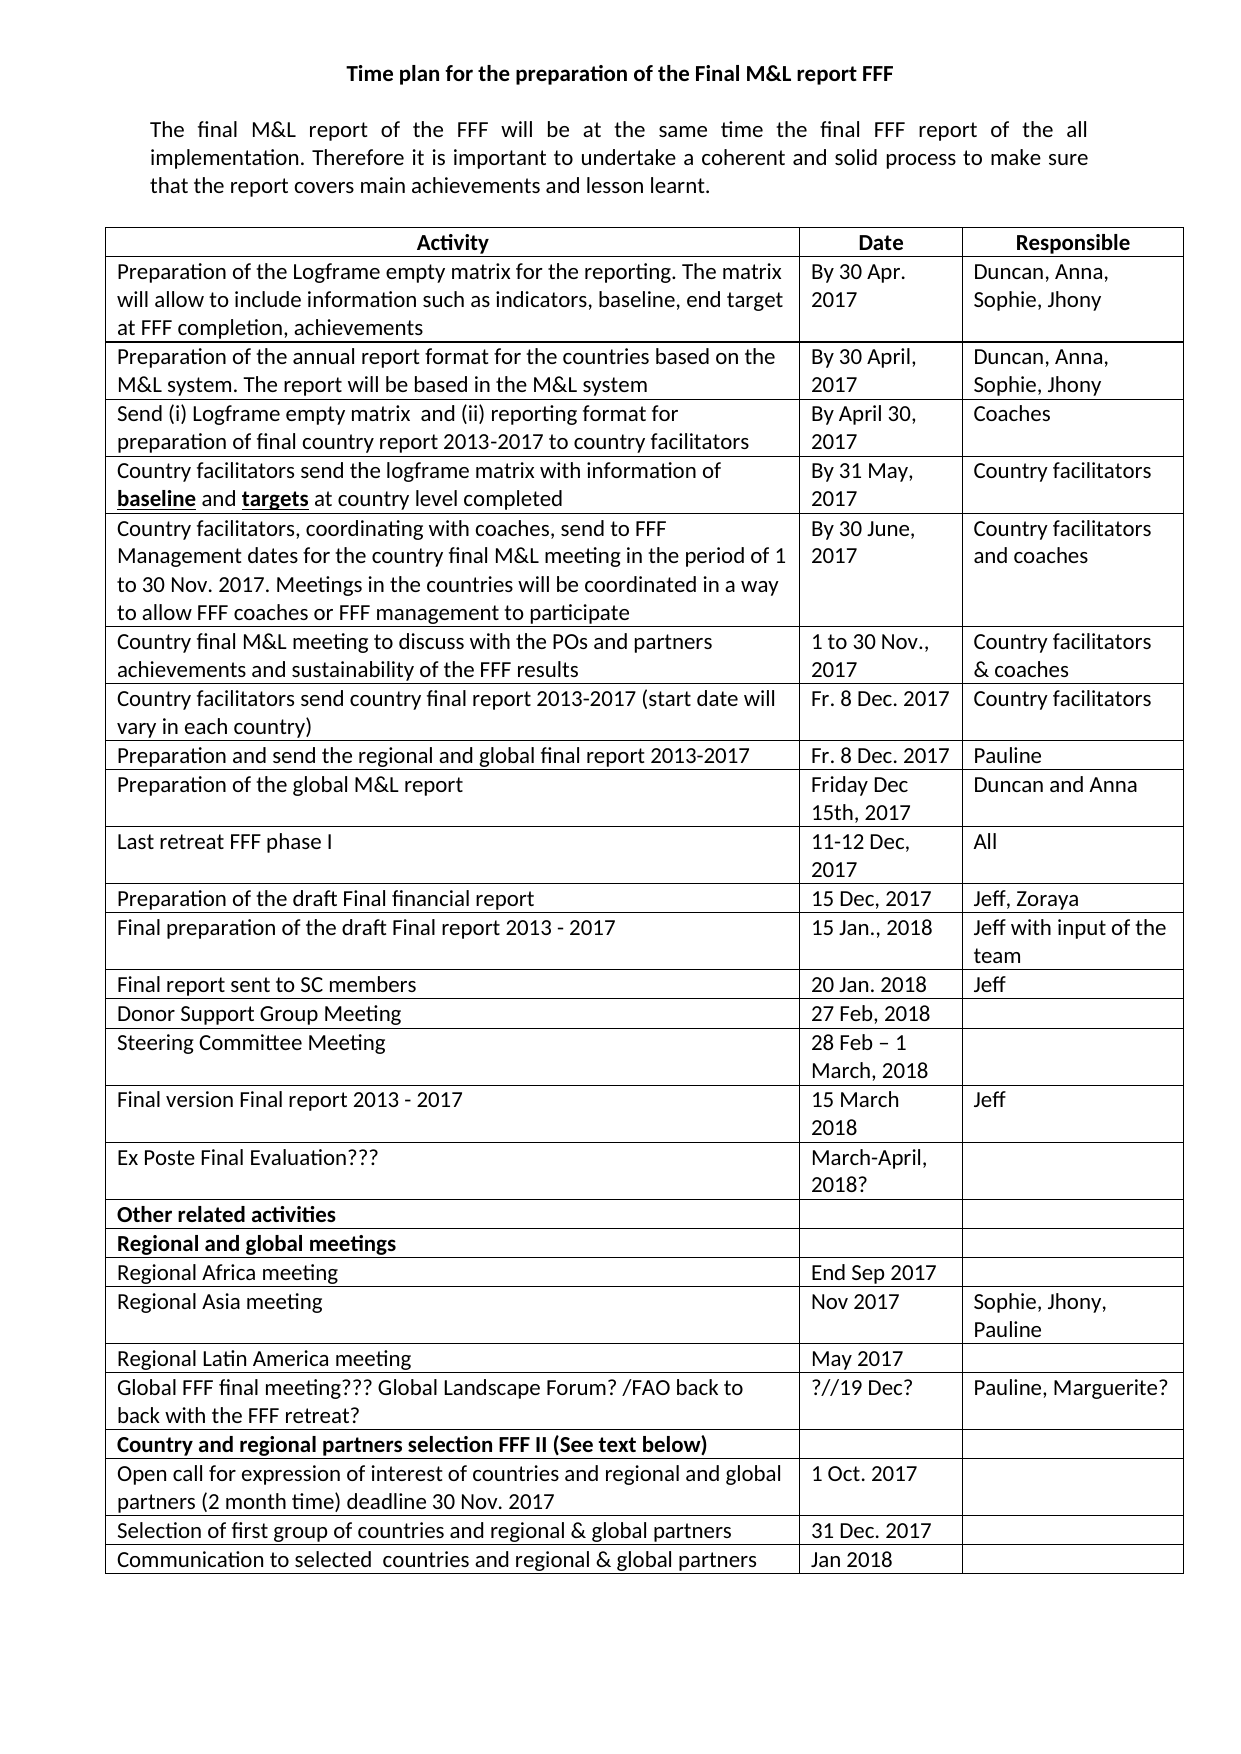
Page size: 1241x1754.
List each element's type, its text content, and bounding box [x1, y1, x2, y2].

table_header Responsible [963, 228, 1183, 256]
table_cell Global FFF final meeting??? Global Landscape Forum? /FAO back to back with the FFF retreat? [106, 1373, 799, 1429]
table_cell [963, 1029, 1183, 1084]
table_cell ?//19 Dec? [800, 1373, 962, 1429]
table_cell By 31 May, 2017 [800, 457, 962, 513]
table_cell Country facilitators send country final report 2013-2017 (start date will vary in each country) [106, 684, 799, 740]
table_cell Other related activities [106, 1200, 799, 1228]
table_cell Country facilitators, coordinating with coaches, send to FFF Management dates for the country final M&L meeting in the period of 1 to 30 Nov. 2017. Meetings in the countries will be coordinated in a way to allow FFF coaches or FFF management to participate [106, 514, 799, 626]
text The final M&L report of the FFF will be at the same time the final FFF report of the all implementation. Therefore it is important to undertake a coherent and solid process to make sure that the report covers main achievements and lesson learnt. [150, 115, 1090, 199]
table_cell Steering Committee Meeting [106, 1029, 799, 1084]
table_cell Send (i) Logframe empty matrix and (ii) reporting format for preparation of final country report 2013-2017 to country facilitators [106, 400, 799, 456]
table_cell Duncan, Anna, Sophie, Jhony [963, 257, 1183, 341]
table_cell End Sep 2017 [800, 1258, 962, 1286]
table_cell Final version Final report 2013 - 2017 [106, 1086, 799, 1142]
table_cell 11-12 Dec, 2017 [800, 827, 962, 883]
table_cell Ex Poste Final Evaluation??? [106, 1143, 799, 1199]
table_cell Communication to selected countries and regional & global partners [106, 1545, 799, 1573]
table_cell Fr. 8 Dec. 2017 [800, 741, 962, 769]
table_cell Jeff with input of the team [963, 913, 1183, 969]
table_cell 1 Oct. 2017 [800, 1459, 962, 1515]
table_cell [963, 1516, 1183, 1544]
table_cell Preparation and send the regional and global final report 2013-2017 [106, 741, 799, 769]
table_cell Duncan, Anna, Sophie, Jhony [963, 343, 1183, 398]
table_cell 31 Dec. 2017 [800, 1516, 962, 1544]
table_cell Country facilitators & coaches [963, 627, 1183, 683]
table_cell All [963, 827, 1183, 883]
table_cell By 30 June, 2017 [800, 514, 962, 626]
table_cell Pauline, Marguerite? [963, 1373, 1183, 1429]
table_cell Regional Asia meeting [106, 1287, 799, 1343]
table_cell Preparation of the annual report format for the countries based on the M&L system. The report will be based in the M&L system [106, 343, 799, 398]
table_cell [800, 1430, 962, 1458]
table_cell Open call for expression of interest of countries and regional and global partners (2 month time) deadline 30 Nov. 2017 [106, 1459, 799, 1515]
table_cell Country final M&L meeting to discuss with the POs and partners achievements and sustainability of the FFF results [106, 627, 799, 683]
table_cell March-April, 2018? [800, 1143, 962, 1199]
table_cell 28 Feb – 1 March, 2018 [800, 1029, 962, 1084]
table_cell [800, 1229, 962, 1257]
table_cell Donor Support Group Meeting [106, 999, 799, 1027]
table_cell Regional Latin America meeting [106, 1344, 799, 1372]
table_cell May 2017 [800, 1344, 962, 1372]
table_cell Pauline [963, 741, 1183, 769]
table_cell Jeff [963, 970, 1183, 998]
table_cell Duncan and Anna [963, 770, 1183, 826]
table_cell Sophie, Jhony, Pauline [963, 1287, 1183, 1343]
table_cell Final report sent to SC members [106, 970, 799, 998]
table_cell Country facilitators [963, 684, 1183, 740]
table_cell [963, 999, 1183, 1027]
table_cell Jeff [963, 1086, 1183, 1142]
table_cell Preparation of the Logframe empty matrix for the reporting. The matrix will allow to include information such as indicators, baseline, end target at FFF completion, achievements [106, 257, 799, 341]
table_cell [963, 1430, 1183, 1458]
table_cell [963, 1200, 1183, 1228]
table_cell [963, 1545, 1183, 1573]
table_cell By 30 Apr. 2017 [800, 257, 962, 341]
table_cell Selection of first group of countries and regional & global partners [106, 1516, 799, 1544]
table_cell Nov 2017 [800, 1287, 962, 1343]
table_cell Jeff, Zoraya [963, 884, 1183, 912]
table_cell Fr. 8 Dec. 2017 [800, 684, 962, 740]
table_cell Regional Africa meeting [106, 1258, 799, 1286]
table_cell 27 Feb, 2018 [800, 999, 962, 1027]
table_cell Preparation of the global M&L report [106, 770, 799, 826]
table_cell Friday Dec 15th, 2017 [800, 770, 962, 826]
table_cell Country facilitators send the logframe matrix with information of baseline and targets at country level completed [106, 457, 799, 513]
text Time plan for the preparation of the Final M&L report FFF [150, 59, 1090, 87]
table_cell [963, 1459, 1183, 1515]
table_cell [963, 1344, 1183, 1372]
table_cell [963, 1258, 1183, 1286]
table_cell Country facilitators [963, 457, 1183, 513]
table_cell Last retreat FFF phase I [106, 827, 799, 883]
table_cell Coaches [963, 400, 1183, 456]
table_cell Regional and global meetings [106, 1229, 799, 1257]
table_cell Preparation of the draft Final financial report [106, 884, 799, 912]
table_header Date [800, 228, 962, 256]
table_cell [963, 1229, 1183, 1257]
table_cell By 30 April, 2017 [800, 343, 962, 398]
table_cell By April 30, 2017 [800, 400, 962, 456]
table_cell Final preparation of the draft Final report 2013 - 2017 [106, 913, 799, 969]
table_cell 1 to 30 Nov., 2017 [800, 627, 962, 683]
table_cell Country facilitators and coaches [963, 514, 1183, 626]
table_cell 15 Jan., 2018 [800, 913, 962, 969]
table_header Activity [106, 228, 799, 256]
table_cell [800, 1200, 962, 1228]
table_cell 20 Jan. 2018 [800, 970, 962, 998]
table_cell 15 Dec, 2017 [800, 884, 962, 912]
table_cell 15 March 2018 [800, 1086, 962, 1142]
table_cell [963, 1143, 1183, 1199]
table_cell Jan 2018 [800, 1545, 962, 1573]
table_cell Country and regional partners selection FFF II (See text below) [106, 1430, 799, 1458]
